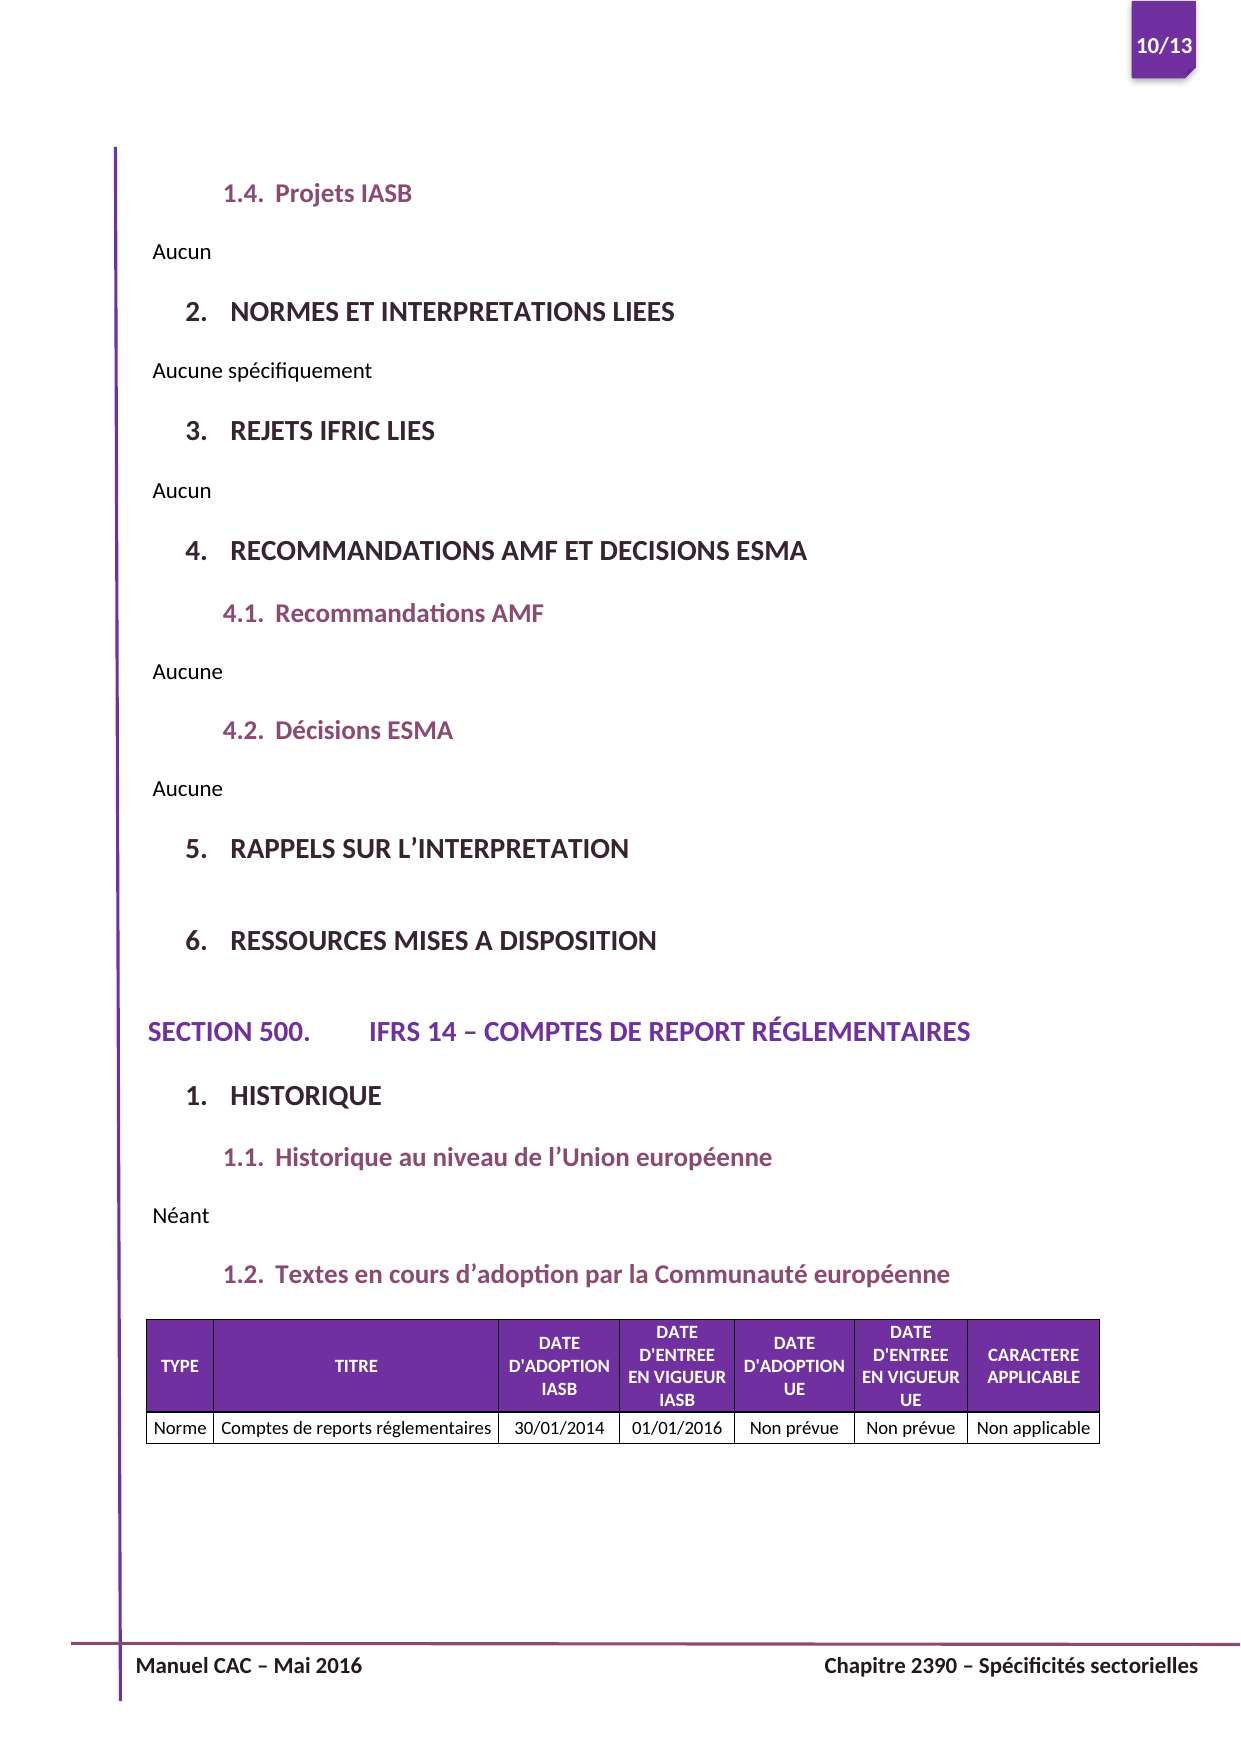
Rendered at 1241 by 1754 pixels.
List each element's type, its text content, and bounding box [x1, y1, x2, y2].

text RESSOURCES MISES A DISPOSITION [185, 922, 1092, 957]
table_header TYPE [147, 1320, 213, 1411]
text Historique au niveau de l’Union européenne [223, 1141, 1092, 1174]
text RECOMMANDATIONS AMF ET DECISIONS ESMA [185, 532, 1092, 568]
text Recommandations AMF [223, 596, 1092, 629]
table_header DATE D'ADOPTION UE [735, 1320, 854, 1411]
table_header CARACTERE APPLICABLE [968, 1320, 1099, 1411]
text Aucun [152, 476, 1092, 504]
text RAPPELS SUR L’INTERPRETATION [185, 830, 1092, 866]
table_header DATE D'ENTREE EN VIGUEUR IASB [620, 1320, 734, 1411]
text HISTORIQUE [185, 1077, 1092, 1113]
text REJETS IFRIC LIES [185, 412, 1092, 448]
table_cell 30/01/2014 [499, 1413, 619, 1443]
text Textes en cours d’adoption par la Communauté européenne [223, 1258, 1092, 1291]
text Aucune [152, 774, 1092, 802]
text Décisions ESMA [223, 713, 1092, 746]
table_cell Non prévue [855, 1413, 967, 1443]
table_cell Non applicable [968, 1413, 1099, 1443]
table_header DATE D'ADOPTION IASB [499, 1320, 619, 1411]
text Projets IASB [223, 176, 1092, 209]
table_header DATE D'ENTREE EN VIGUEUR UE [855, 1320, 967, 1411]
text Aucune [152, 657, 1092, 685]
text NORMES ET INTERPRETATIONS LIEES [185, 293, 1092, 328]
table_cell 01/01/2016 [620, 1413, 734, 1443]
table_cell Norme [147, 1413, 213, 1443]
list IFRS 14 – Comptes de report réglementaires [148, 1013, 1092, 1049]
text Aucun [152, 237, 1092, 265]
text Néant [152, 1202, 1092, 1230]
table_cell Comptes de reports réglementaires [214, 1413, 498, 1443]
table_cell Non prévue [735, 1413, 854, 1443]
table_header TITRE [214, 1320, 498, 1411]
text Aucune spécifiquement [152, 356, 1092, 384]
